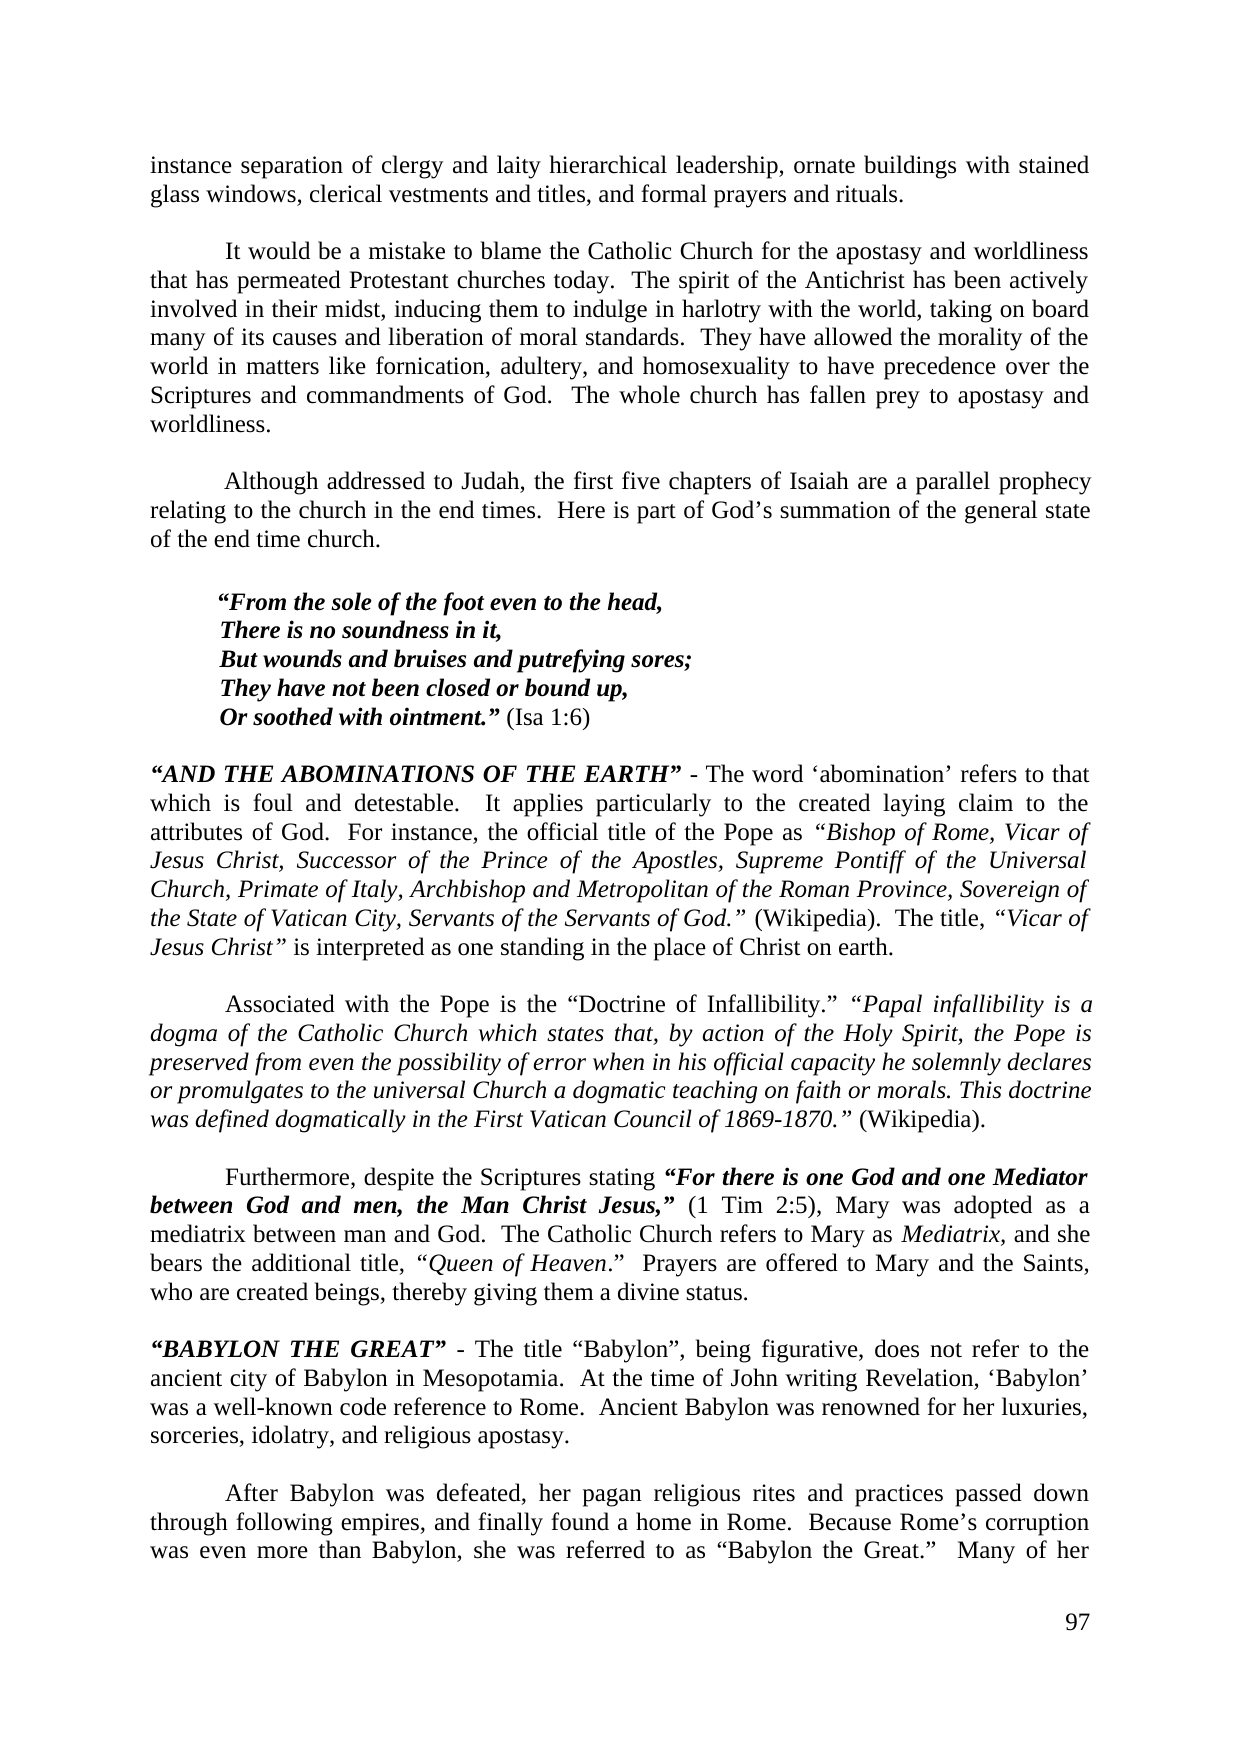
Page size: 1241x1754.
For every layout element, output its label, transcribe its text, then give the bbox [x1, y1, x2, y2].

text Or soothed with ointment.” (Isa 1:6) [219, 702, 1090, 730]
text Furthermore, despite the Scriptures stating “For there is one God and one Mediator between God and men, the Man Christ Jesus,” (1 Tim 2:5), Mary was adopted as a mediatrix between man and God. The Catholic Church refers to Mary as Mediatrix, and she bears the additional title, “Queen of Heaven.” Prayers are offered to Mary and the Saints, who are created beings, thereby giving them a divine status. [150, 1162, 1090, 1305]
text “BABYLON THE GREAT” - The title “Babylon”, being figurative, does not refer to the ancient city of Babylon in Mesopotamia. At the time of John writing Revelation, ‘Babylon’ was a well-known code reference to Rome. Ancient Babylon was renowned for her luxuries, sorceries, idolatry, and religious apostasy. [150, 1334, 1090, 1449]
text There is no soundness in it, [219, 615, 1074, 644]
text They have not been closed or bound up, [219, 673, 1074, 702]
text Associated with the Pope is the “Doctrine of Infallibility.” “Papal infallibility is a dogma of the Catholic Church which states that, by action of the Holy Spirit, the Pope is preserved from even the possibility of error when in his official capacity he solemnly declares or promulgates to the universal Church a dogmatic teaching on faith or morals. This doctrine was defined dogmatically in the First Council of 1869-1870.” (Wikipedia). [150, 989, 1095, 1133]
text Although addressed to Judah, the first five chapters of Isaiah are a parallel prophecy relating to the church in the end times. Here is part of God’s summation of the general state of the end time church. [2, 466, 1093, 552]
text “AND THE ABOMINATIONS OF THE EARTH” - The word ‘abomination’ refers to that which is foul and detestable. It applies particularly to the created laying claim to the attributes of God. For instance, the official title of the Pope as “Bishop of Rome, Vicar of Jesus Christ, Successor of the Prince of the Apostles, Supreme Pontiff of the Universal Church, Primate of Italy, Archbishop and Metropolitan of the Roman Province, Sovereign of the State of Vatican City, Servants of the Servants of God.” (Wikipedia). The title, “Vicar of Jesus Christ” is interpreted as one standing in the place of Christ on earth. [150, 759, 1090, 960]
text It would be a mistake to blame the Catholic Church for the apostasy and worldliness that has permeated Protestant churches today. The spirit of the Antichrist has been actively involved in their midst, inducing them to indulge in harlotry with the world, taking on board many of its causes and liberation of moral standards. They have allowed the morality of the world in matters like fornication, adultery, and homosexuality to have precedence over the Scriptures and commandments of God. The whole church has fallen prey to apostasy and worldliness. [150, 236, 1090, 437]
text “From the sole of the foot even to the head, [216, 587, 1074, 615]
text But wounds and bruises and putrefying sores; [219, 644, 1074, 673]
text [150, 150, 1090, 207]
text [150, 1478, 1090, 1564]
